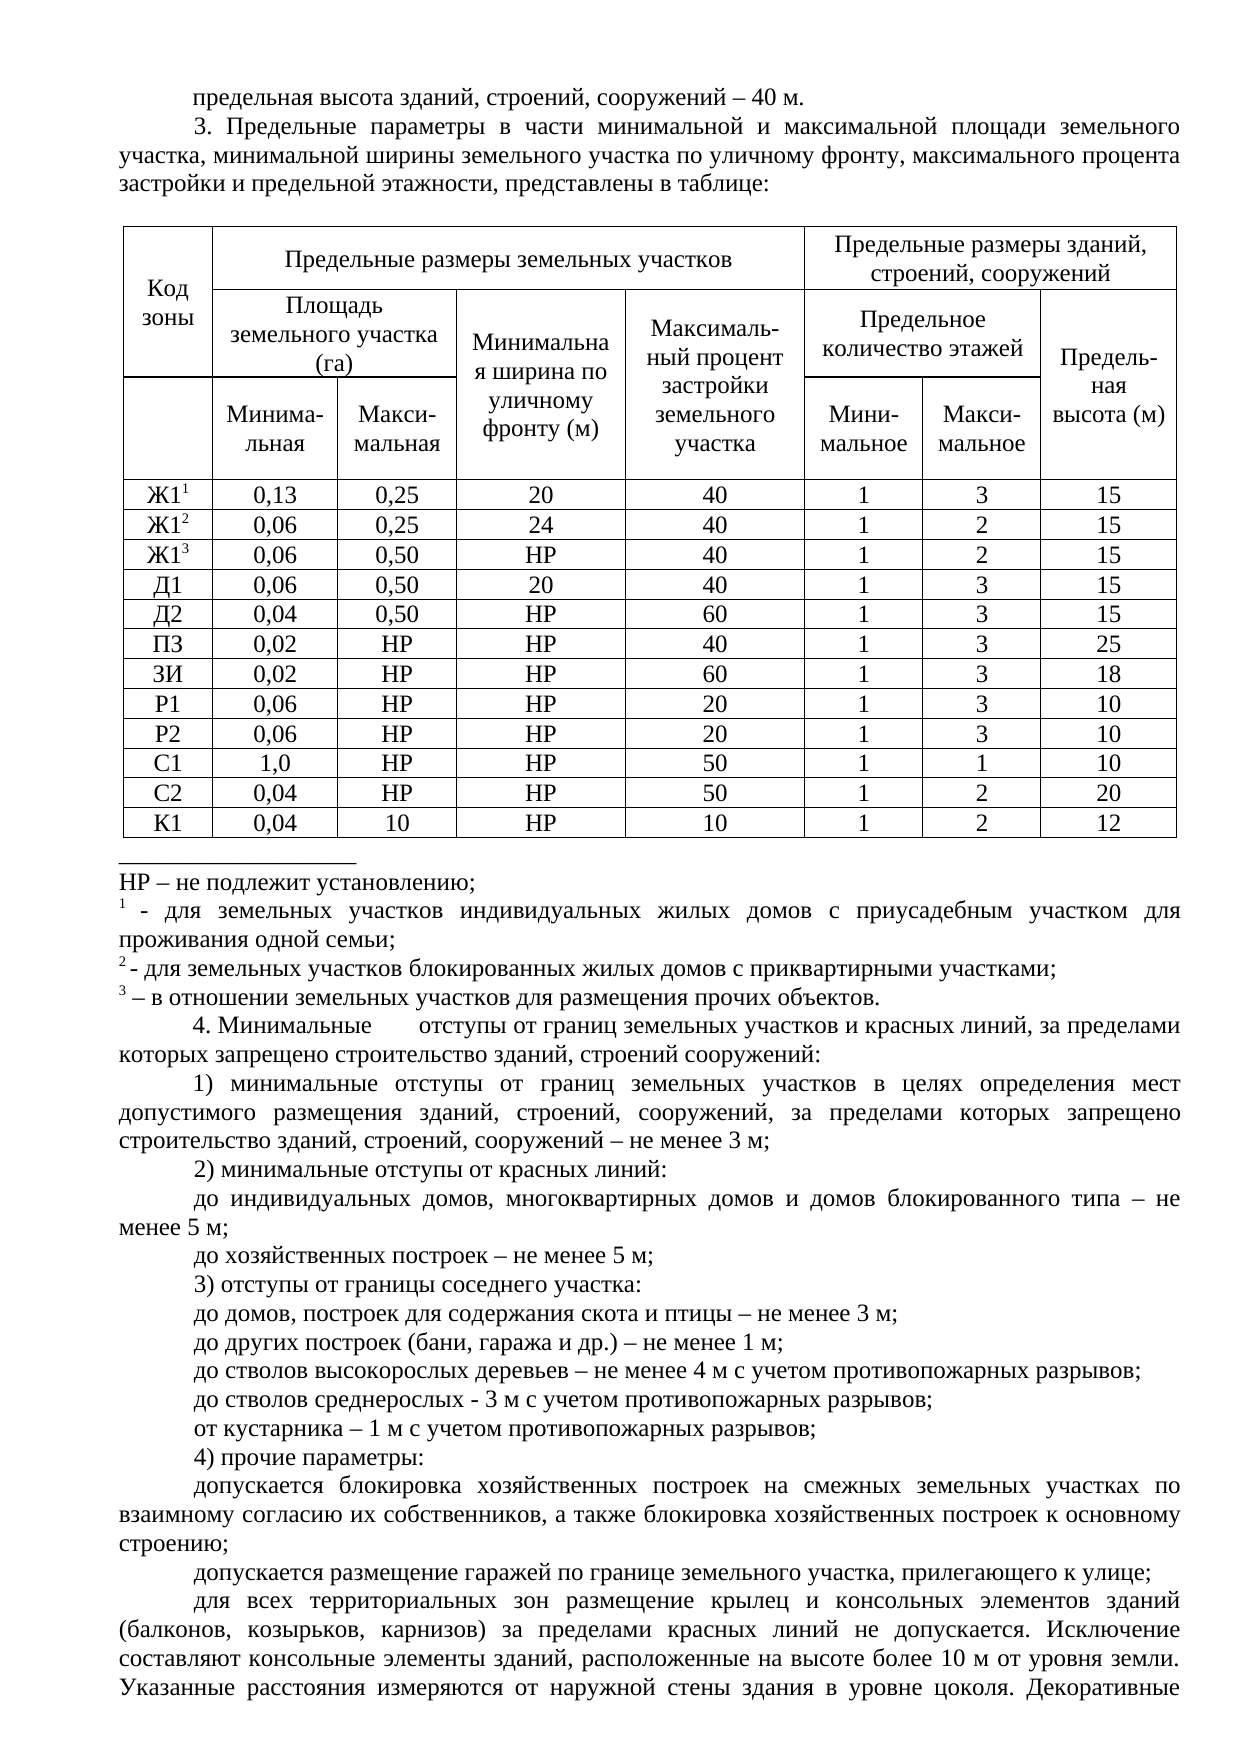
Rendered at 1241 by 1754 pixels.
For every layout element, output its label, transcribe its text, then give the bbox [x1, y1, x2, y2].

table_cell НР [457, 689, 625, 718]
table_cell 12 [1041, 808, 1176, 837]
table_cell 20 [457, 480, 625, 509]
table_cell 20 [1041, 778, 1176, 807]
table_cell Д2 [124, 600, 212, 628]
text от кустарника – 1 м с учетом противопожарных разрывов; [118, 1413, 1182, 1442]
table_cell 2 [923, 778, 1040, 807]
text НР – не подлежит установлению; [118, 867, 1182, 895]
table_cell 3 [923, 600, 1040, 628]
table_cell 10 [338, 808, 456, 837]
table_cell 40 [626, 480, 804, 509]
table_cell Предель-ная высота (м) [1041, 290, 1176, 479]
text до стволов среднерослых - 3 м с учетом противопожарных разрывов; [118, 1384, 1182, 1413]
table_cell 0,04 [213, 600, 337, 628]
text 4. Минимальные отступы от границ земельных участков и красных линий, за пределами которых запрещено строительство зданий, строений сооружений: [118, 1010, 1182, 1068]
table_cell Д1 [124, 570, 212, 598]
table_cell 0,25 [338, 510, 456, 539]
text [118, 1585, 1182, 1700]
table_cell С2 [124, 778, 212, 807]
table_cell 2 [923, 510, 1040, 539]
table_cell 50 [626, 749, 804, 777]
table_cell Макси-мальное [923, 378, 1040, 479]
table_cell 0,06 [213, 689, 337, 718]
table_cell 20 [626, 689, 804, 718]
table_cell 1 [805, 719, 922, 747]
table_cell НР [457, 600, 625, 628]
text до домов, построек для содержания скота и птицы – не менее 3 м; [118, 1298, 1182, 1327]
table_cell 24 [457, 510, 625, 539]
text до стволов высокорослых деревьев – не менее 4 м с учетом противопожарных разрывов; [118, 1355, 1182, 1384]
text допускается блокировка хозяйственных построек на смежных земельных участках по взаимному согласию их собственников, а также блокировка хозяйственных построек к основному строению; [118, 1470, 1182, 1557]
table_cell НР [338, 689, 456, 718]
table_cell 0,02 [213, 629, 337, 658]
table_cell НР [338, 749, 456, 777]
table_cell 20 [626, 719, 804, 747]
table_cell [124, 378, 212, 479]
text допускается размещение гаражей по границе земельного участка, прилегающего к улице; [118, 1557, 1182, 1585]
table_cell 15 [1041, 600, 1176, 628]
table_cell НР [338, 778, 456, 807]
table_cell 1 [923, 749, 1040, 777]
table_cell ЗИ [124, 659, 212, 688]
table_cell 0,02 [213, 659, 337, 688]
text до других построек (бани, гаража и др.) – не менее 1 м; [118, 1327, 1182, 1355]
table_cell 3 [923, 570, 1040, 598]
table_cell 1,0 [213, 749, 337, 777]
table_cell 3 [923, 719, 1040, 747]
table_cell 1 [805, 689, 922, 718]
table_cell 0,06 [213, 510, 337, 539]
text предельная высота зданий, строений, сооружений – 40 м. [118, 82, 1182, 111]
table_cell 25 [1041, 629, 1176, 658]
table_cell 40 [626, 510, 804, 539]
text 3 – в отношении земельных участков для размещения прочих объектов. [118, 982, 1182, 1010]
text 1) минимальные отступы от границ земельных участков в целях определения мест допустимого размещения зданий, строений, сооружений, за пределами которых запрещено строительство зданий, строений, сооружений – не менее 3 м; [118, 1068, 1182, 1154]
table_cell НР [457, 629, 625, 658]
table_cell НР [457, 749, 625, 777]
table_cell 40 [626, 570, 804, 598]
table_cell 15 [1041, 510, 1176, 539]
text 2) минимальные отступы от красных линий: [118, 1154, 1182, 1183]
table_cell 0,50 [338, 600, 456, 628]
table_cell Мини-мальное [805, 378, 922, 479]
table_cell 2 [923, 540, 1040, 569]
table_cell НР [457, 659, 625, 688]
table_cell 15 [1041, 540, 1176, 569]
table_cell 40 [626, 629, 804, 658]
table_header Предельные размеры земельных участков [213, 227, 804, 289]
text 3) отступы от границы соседнего участка: [118, 1269, 1182, 1298]
text 1 - для земельных участков индивидуальных жилых домов с приусадебным участком для проживания одной семьи; [118, 895, 1182, 953]
table_cell 3 [923, 629, 1040, 658]
table_cell 15 [1041, 570, 1176, 598]
table_cell 0,06 [213, 540, 337, 569]
table_cell 15 [1041, 480, 1176, 509]
table_cell 10 [1041, 719, 1176, 747]
table_cell 20 [457, 570, 625, 598]
table_cell НР [457, 719, 625, 747]
text 2 - для земельных участков блокированных жилых домов с приквартирными участками; [118, 953, 1182, 982]
table_cell 2 [923, 808, 1040, 837]
table_cell С1 [124, 749, 212, 777]
table_cell 18 [1041, 659, 1176, 688]
table_cell 1 [805, 749, 922, 777]
table_cell 0,06 [213, 570, 337, 598]
table_cell 1 [805, 778, 922, 807]
table_cell Предельное количество этажей [805, 290, 1040, 376]
table_cell 0,04 [213, 808, 337, 837]
table_cell 1 [805, 808, 922, 837]
table_cell Площадь земельного участка (га) [213, 290, 456, 376]
table_cell НР [338, 659, 456, 688]
table_cell ПЗ [124, 629, 212, 658]
table_cell Ж12 [124, 510, 212, 539]
table_cell 1 [805, 600, 922, 628]
table_cell НР [338, 719, 456, 747]
table_cell 40 [626, 540, 804, 569]
table_header Предельные размеры зданий, строений, сооружений [805, 227, 1176, 289]
text до хозяйственных построек – не менее 5 м; [118, 1240, 1182, 1269]
table_cell 0,04 [213, 778, 337, 807]
table_cell 0,50 [338, 540, 456, 569]
table_cell 60 [626, 600, 804, 628]
table_cell 3 [923, 659, 1040, 688]
table_cell НР [457, 778, 625, 807]
table_cell 1 [805, 570, 922, 598]
table_cell 1 [805, 510, 922, 539]
table_cell 3 [923, 689, 1040, 718]
table_cell 10 [626, 808, 804, 837]
text 3. Предельные параметры в части минимальной и максимальной площади земельного участка, минимальной ширины земельного участка по уличному фронту, максимального процента застройки и предельной этажности, представлены в таблице: [118, 111, 1182, 197]
table_cell 0,50 [338, 570, 456, 598]
table_cell Р1 [124, 689, 212, 718]
table_cell Ж13 [124, 540, 212, 569]
table_cell 3 [923, 480, 1040, 509]
table_header Код зоны [124, 227, 212, 376]
table_cell НР [338, 629, 456, 658]
table_cell 10 [1041, 689, 1176, 718]
table_cell Минима-льная [213, 378, 337, 479]
text до индивидуальных домов, многоквартирных домов и домов блокированного типа – не менее 5 м; [118, 1183, 1182, 1240]
table_cell Максималь-ный процент застройки земельного участка [626, 290, 804, 479]
table_cell Минимальная ширина по уличному фронту (м) [457, 290, 625, 479]
table_cell 0,06 [213, 719, 337, 747]
table_cell 10 [1041, 749, 1176, 777]
text 4) прочие параметры: [118, 1442, 1182, 1470]
table_cell Ж11 [124, 480, 212, 509]
table_cell 1 [805, 629, 922, 658]
text ___________________ [118, 838, 1182, 867]
table_cell 60 [626, 659, 804, 688]
table_cell НР [457, 808, 625, 837]
table_cell 50 [626, 778, 804, 807]
table_cell 0,13 [213, 480, 337, 509]
table_cell 1 [805, 659, 922, 688]
table_cell НР [457, 540, 625, 569]
table_cell 0,25 [338, 480, 456, 509]
table_cell Р2 [124, 719, 212, 747]
table_cell 1 [805, 540, 922, 569]
table_cell Макси-мальная [338, 378, 456, 479]
table_cell К1 [124, 808, 212, 837]
table_cell 1 [805, 480, 922, 509]
